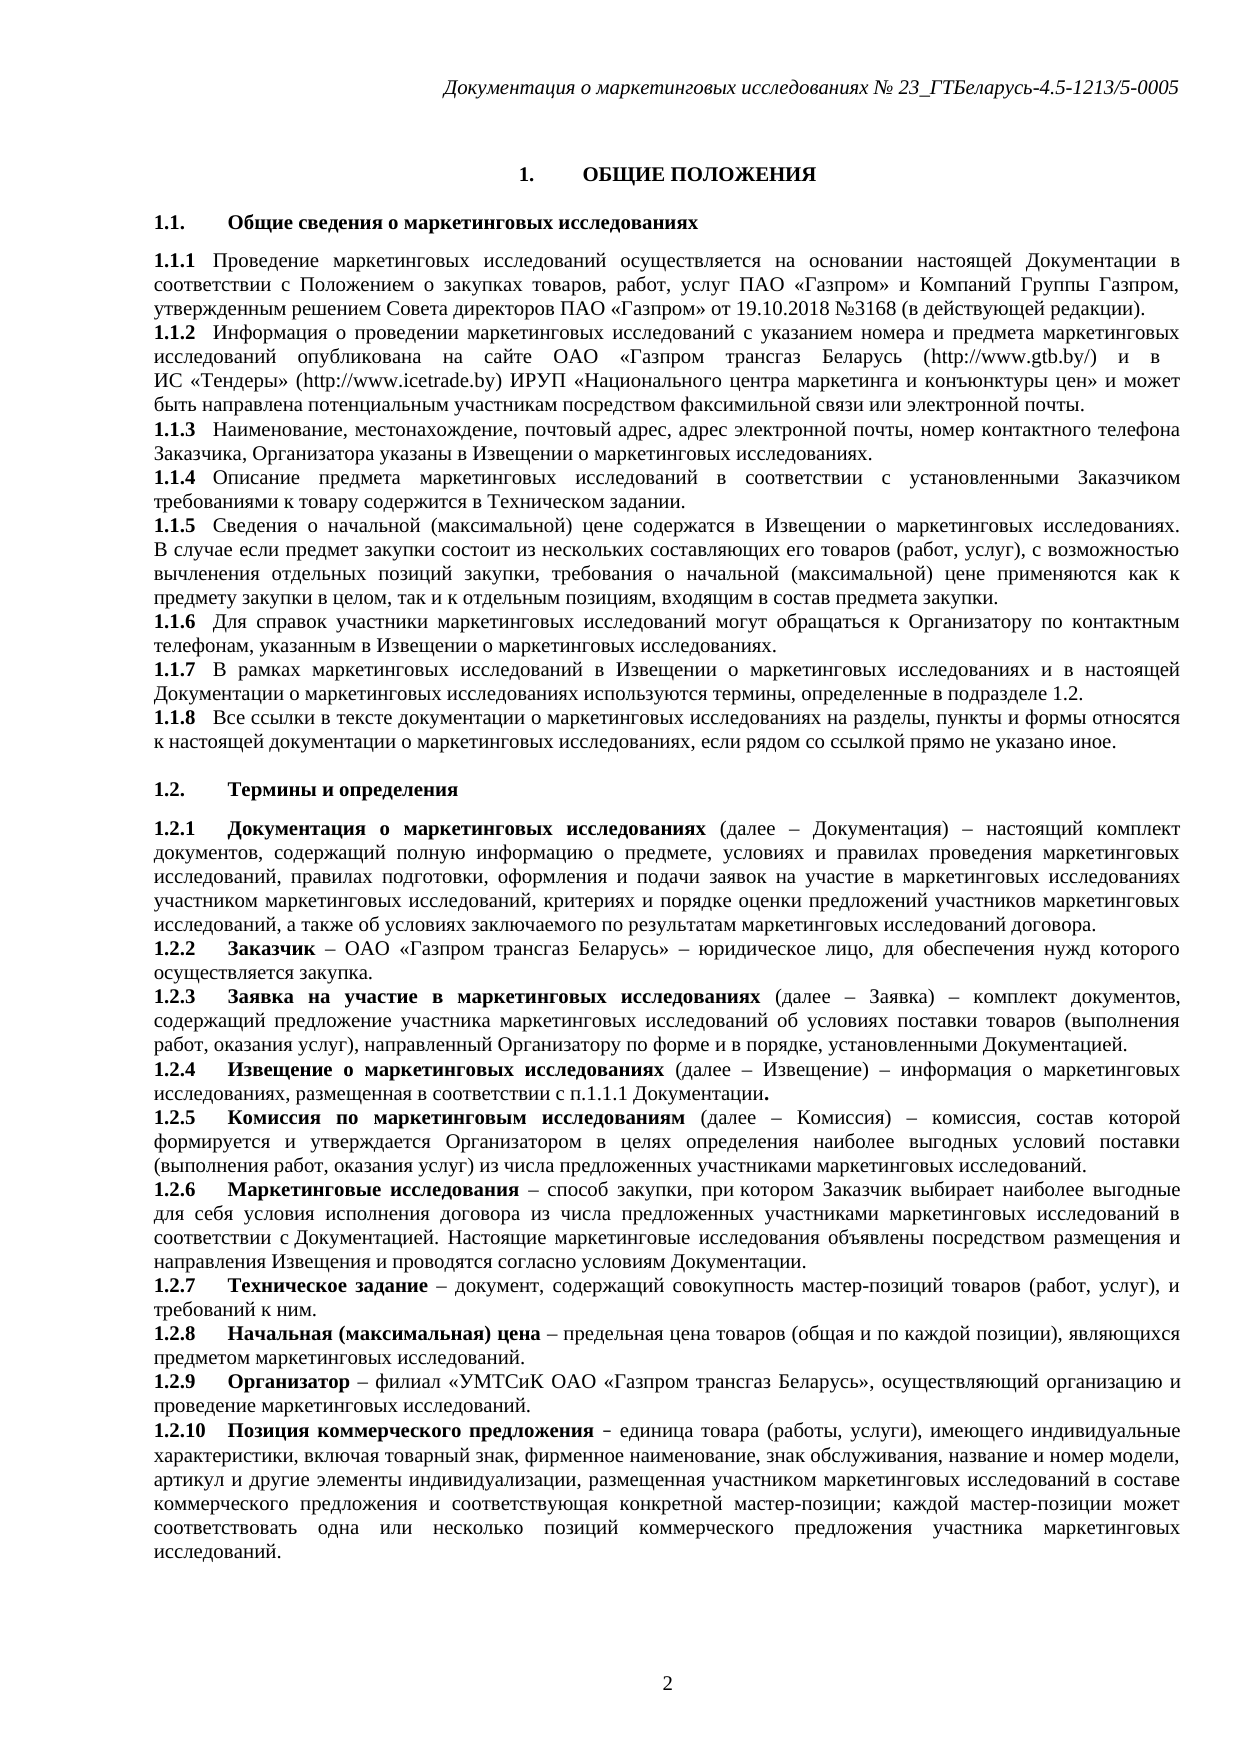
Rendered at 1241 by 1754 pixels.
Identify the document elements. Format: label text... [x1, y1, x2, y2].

list В рамках маркетинговых исследований в Извещении о маркетинговых исследованиях и в настоящей Документации о маркетинговых исследованиях используются термины, определенные в подразделе 1.2. [153, 657, 1181, 705]
list Позиция коммерческого предложения – единица товара (работы, услуги), имеющего индивидуальные характеристики, включая товарный знак, фирменное наименование, знак обслуживания, название и номер модели, артикул и другие элементы индивидуализации, размещенная участником маркетинговых исследований в составе коммерческого предложения и соответствующая конкретной мастер-позиции; каждой мастер-позиции может соответствовать одна или несколько позиций коммерческого предложения участника маркетинговых исследований. [153, 1417, 1181, 1563]
list Заказчик – ОАО «Газпром трансгаз Беларусь» – юридическое лицо, для обеспечения нужд которого осуществляется закупка. [153, 936, 1181, 984]
list Комиссия по маркетинговым исследованиям (далее – Комиссия) – комиссия, состав которой формируется и утверждается Организатором в целях определения наиболее выгодных условий поставки (выполнения работ, оказания услуг) из числа предложенных участниками маркетинговых исследований. [153, 1104, 1181, 1177]
list Заявка на участие в маркетинговых исследованиях (далее – Заявка) – комплект документов, содержащий предложение участника маркетинговых исследований об условиях поставки товаров (выполнения работ, оказания услуг), направленный Организатору по форме и в порядке, установленными Документацией. [153, 984, 1181, 1056]
list Наименование, местонахождение, почтовый адрес, адрес электронной почты, номер контактного телефона Заказчика, Организатора указаны в Извещении о маркетинговых исследованиях. [153, 416, 1181, 464]
list Для справок участники маркетинговых исследований могут обращаться к Организатору по контактным телефонам, указанным в Извещении о маркетинговых исследованиях. [153, 609, 1181, 657]
list Термины и определения [153, 777, 1181, 801]
list Начальная (максимальная) цена – предельная цена товаров (общая и по каждой позиции), являющихся предметом маркетинговых исследований. [153, 1321, 1181, 1369]
list Общие сведения о маркетинговых исследованиях [153, 209, 1181, 234]
list Извещение о маркетинговых исследованиях (далее – Извещение) – информация о маркетинговых исследованиях, размещенная в соответствии с п.1.1.1 Документации. [153, 1056, 1181, 1104]
list Организатор – филиал «УМТСиК ОАО «Газпром трансгаз Беларусь», осуществляющий организацию и проведение маркетинговых исследований. [153, 1369, 1181, 1417]
list Документация о маркетинговых исследованиях (далее – Документация) – настоящий комплект документов, содержащий полную информацию о предмете, условиях и правилах проведения маркетинговых исследований, правилах подготовки, оформления и подачи заявок на участие в маркетинговых исследованиях участником маркетинговых исследований, критериях и порядке оценки предложений участников маркетинговых исследований, а также об условиях заключаемого по результатам маркетинговых исследований договора. [153, 816, 1181, 936]
list Описание предмета маркетинговых исследований в соответствии с установленными Заказчиком требованиями к товару содержится в Техническом задании. [153, 464, 1181, 513]
list Проведение маркетинговых исследований осуществляется на основании настоящей Документации в соответствии с Положением о закупках товаров, работ, услуг ПАО «Газпром» и Компаний Группы Газпром, утвержденным решением Совета директоров ПАО «Газпром» от 19.10.2018 №3168 (в действующей редакции). [153, 248, 1181, 320]
list Техническое задание – документ, содержащий совокупность мастер-позиций товаров (работ, услуг), и требований к ним. [153, 1273, 1181, 1321]
list Маркетинговые исследования – способ закупки, при котором Заказчик выбирает наиболее выгодные для себя условия исполнения договора из числа предложенных участниками маркетинговых исследований в соответствии с Документацией. Настоящие маркетинговые исследования объявлены посредством размещения и направления Извещения и проводятся согласно условиям Документации. [153, 1177, 1181, 1273]
list Сведения о начальной (максимальной) цене содержатся в Извещении о маркетинговых исследованиях. В случае если предмет закупки состоит из нескольких составляющих его товаров (работ, услуг), с возможностью вычленения отдельных позиций закупки, требования о начальной (максимальной) цене применяются как к предмету закупки в целом, так и к отдельным позициям, входящим в состав предмета закупки. [153, 513, 1181, 609]
list ОБЩИЕ ПОЛОЖЕНИЯ [153, 161, 1181, 186]
list Все ссылки в тексте документации о маркетинговых исследованиях на разделы, пункты и формы относятся к настоящей документации о маркетинговых исследованиях, если рядом со ссылкой прямо не указано иное. [153, 705, 1181, 753]
list Информация о проведении маркетинговых исследований с указанием номера и предмета маркетинговых исследований опубликована на сайте ОАО «Газпром трансгаз Беларусь (http://www.gtb.by/) и в ИС «Тендеры» (http://www.icetrade.by) ИРУП «Национального центра маркетинга и конъюнктуры цен» и может быть направлена потенциальным участникам посредством факсимильной связи или электронной почты. [153, 320, 1181, 416]
